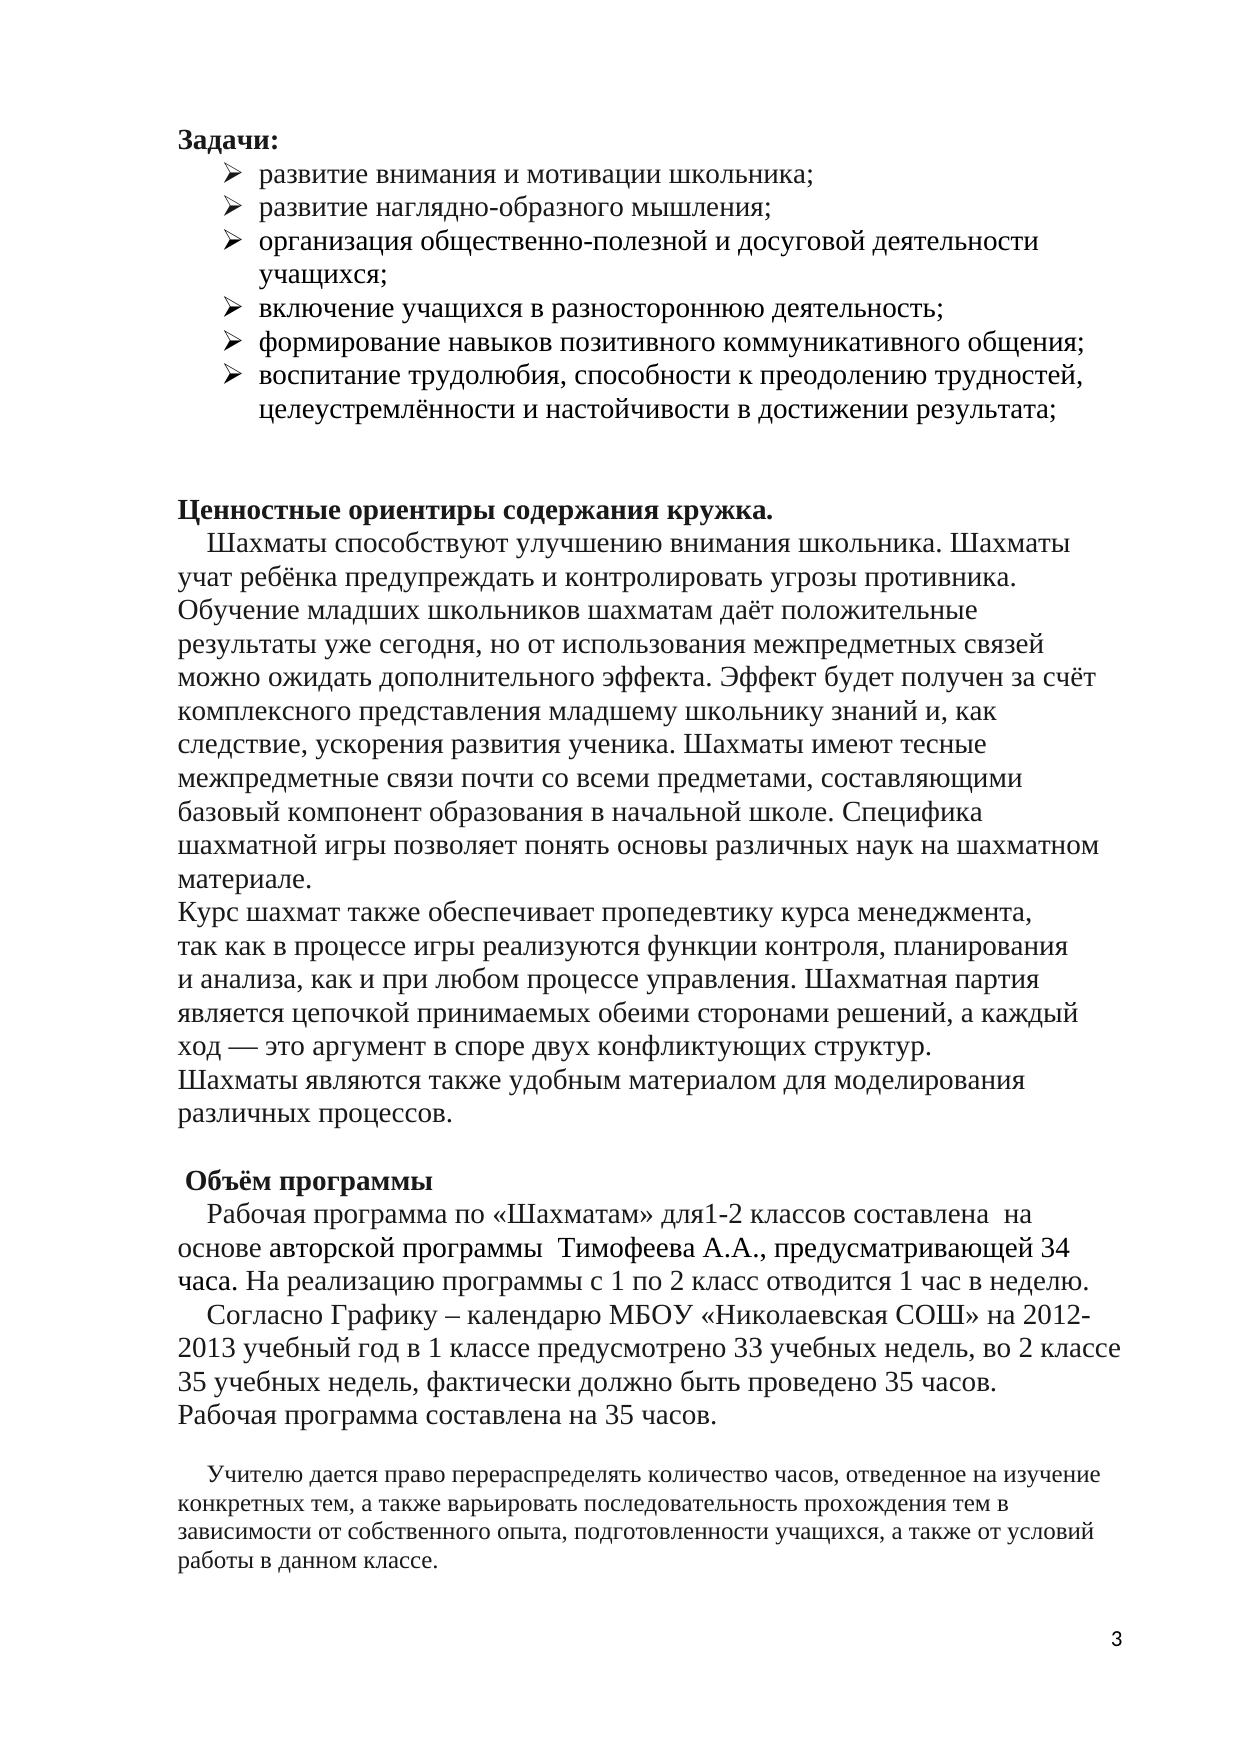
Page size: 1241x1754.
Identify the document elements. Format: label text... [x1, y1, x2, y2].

text Обучение младших школьников шахматам даёт положительные результаты уже сегодня, но от использования межпредметных связей можно ожидать дополнительного эффекта. Эффект будет получен за счёт комплексного представления младшему школьнику знаний и, как следствие, ускорения развития ученика. Шахматы имеют тесные межпредметные связи почти со всеми предметами, составляющими базовый компонент образования в начальной школе. Специфика шахматной игры позволяет понять основы различных наук на шахматном материале. [177, 592, 1122, 894]
text и анализа, как и при любом процессе управления. Шахматная партия [177, 961, 1122, 995]
list развитие наглядно-образного мышления; [221, 189, 1122, 223]
text Задачи: [177, 122, 1122, 156]
text Шахматы являются также удобным материалом для моделирования [177, 1062, 1122, 1096]
text Курс шахмат также обеспечивает пропедевтику курса менеджмента, [177, 894, 1122, 928]
text Согласно Графику – календарю МБОУ «Николаевская СОШ» на 2012-2013 учебный год в 1 классе предусмотрено 33 учебных недель, во 2 классе 35 учебных недель, фактически должно быть проведено 35 часов. Рабочая программа составлена на 35 часов. [177, 1297, 1122, 1431]
list организация общественно-полезной и досуговой деятельности учащихся; [221, 223, 1122, 290]
list воспитание трудолюбия, способности к преодолению трудностей, целеустремлённости и настойчивости в достижении результата; [221, 357, 1122, 425]
text Учителю дается право перераспределять количество часов, отведенное на изучение конкретных тем, а также варьировать последовательность прохождения тем в зависимости от собственного опыта, подготовленности учащихся, а также от условий работы в данном классе. [177, 1459, 1122, 1574]
list развитие внимания и мотивации школьника; [221, 156, 1122, 189]
text ход — это аргумент в споре двух конфликтующих структур. [177, 1028, 1122, 1062]
text Ценностные ориентиры содержания кружка. [177, 492, 1122, 525]
text Рабочая программа по «Шахматам» для1-2 классов составлена на основе авторской программы Тимофеева А.А., предусматривающей 34 часа. На реализацию программы с 1 по 2 класс отводится 1 час в неделю. [177, 1196, 1122, 1297]
text различных процессов. [177, 1096, 1122, 1129]
list формирование навыков позитивного коммуникативного общения; [221, 324, 1122, 357]
text Объём программы [177, 1163, 1122, 1196]
list включение учащихся в разностороннюю деятельность; [221, 290, 1122, 324]
text является цепочкой принимаемых обеими сторонами решений, а каждый [177, 995, 1122, 1028]
text Шахматы способствуют улучшению внимания школьника. Шахматы учат ребёнка предупреждать и контролировать угрозы противника. [177, 525, 1122, 592]
text так как в процессе игры реализуются функции контроля, планирования [177, 928, 1122, 961]
